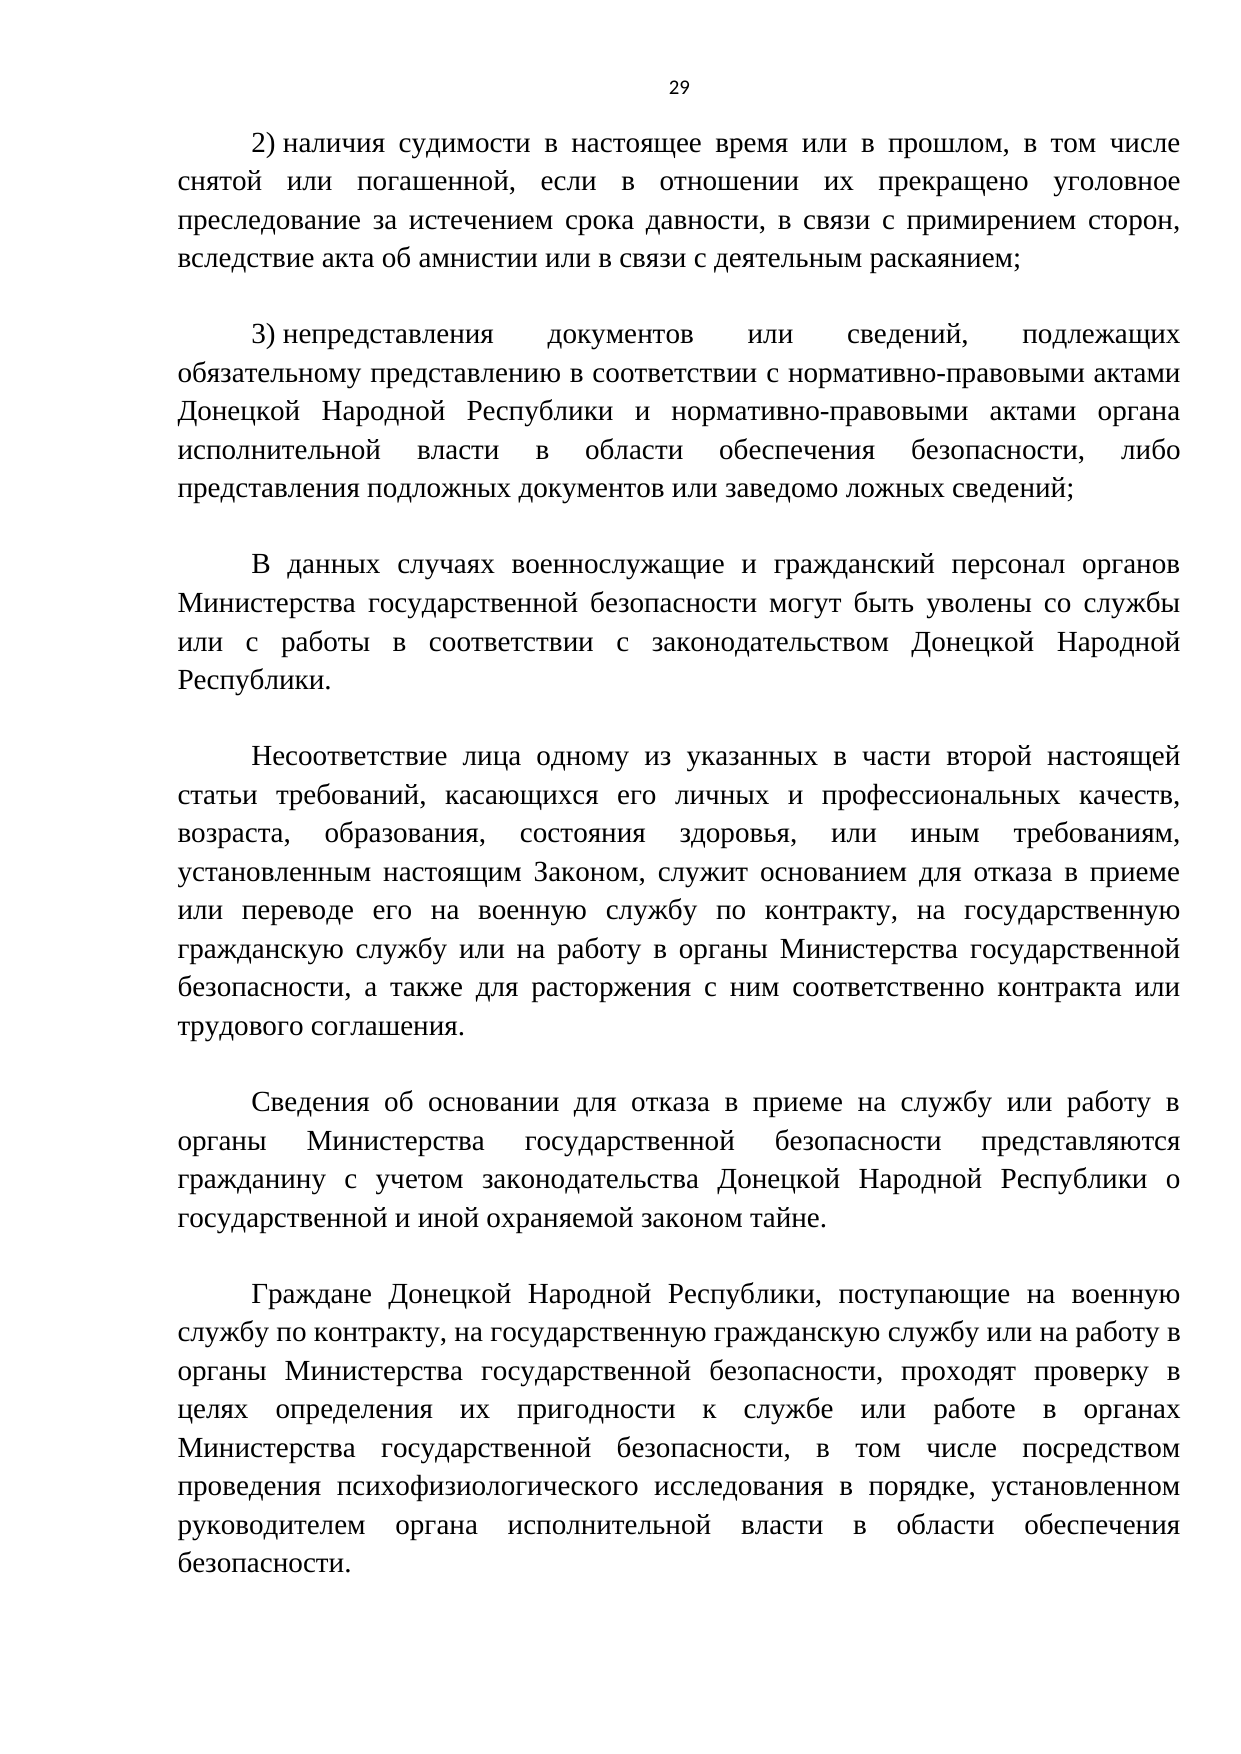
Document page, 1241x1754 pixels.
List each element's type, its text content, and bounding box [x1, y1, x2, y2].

text Сведения об основании для отказа в приеме на службу или работу в органы Министерства государственной безопасности представляются гражданину с учетом законодательства Донецкой Народной Республики о государственной и иной охраняемой законом тайне. [177, 1084, 1181, 1233]
text Граждане Донецкой Народной Республики, поступающие на военную службу по контракту, на государственную гражданскую службу или на работу в органы Министерства государственной безопасности, проходят проверку в целях определения их пригодности к службе или работе в органах Министерства государственной безопасности, в том числе посредством проведения психофизиологического исследования в порядке, установленном руководителем органа исполнительной власти в области обеспечения безопасности. [177, 1276, 1181, 1579]
text В данных случаях военнослужащие и гражданский персонал органов Министерства государственной безопасности могут быть уволены со службы или с работы в соответствии с законодательством Донецкой Народной Республики. [177, 547, 1181, 696]
text 2) наличия судимости в настоящее время или в прошлом, в том числе снятой или погашенной, если в отношении их прекращено уголовное преследование за истечением срока давности, в связи с примирением сторон, вследствие акта об амнистии или в связи с деятельным раскаянием; [177, 125, 1181, 274]
text 3) непредставления документов или сведений, подлежащих обязательному представлению в соответствии с нормативно-правовыми актами Донецкой Народной Республики и нормативно-правовыми актами органа исполнительной власти в области обеспечения безопасности, либо представления подложных документов или заведомо ложных сведений; [177, 316, 1181, 504]
text Несоответствие лица одному из указанных в части второй настоящей статьи требований, касающихся его личных и профессиональных качеств, возраста, образования, состояния здоровья, или иным требованиям, установленным настоящим Законом, служит основанием для отказа в приеме или переводе его на военную службу по контракту, на государственную гражданскую службу или на работу в органы Министерства государственной безопасности, а также для расторжения с ним соответственно контракта или трудового соглашения. [177, 738, 1181, 1042]
